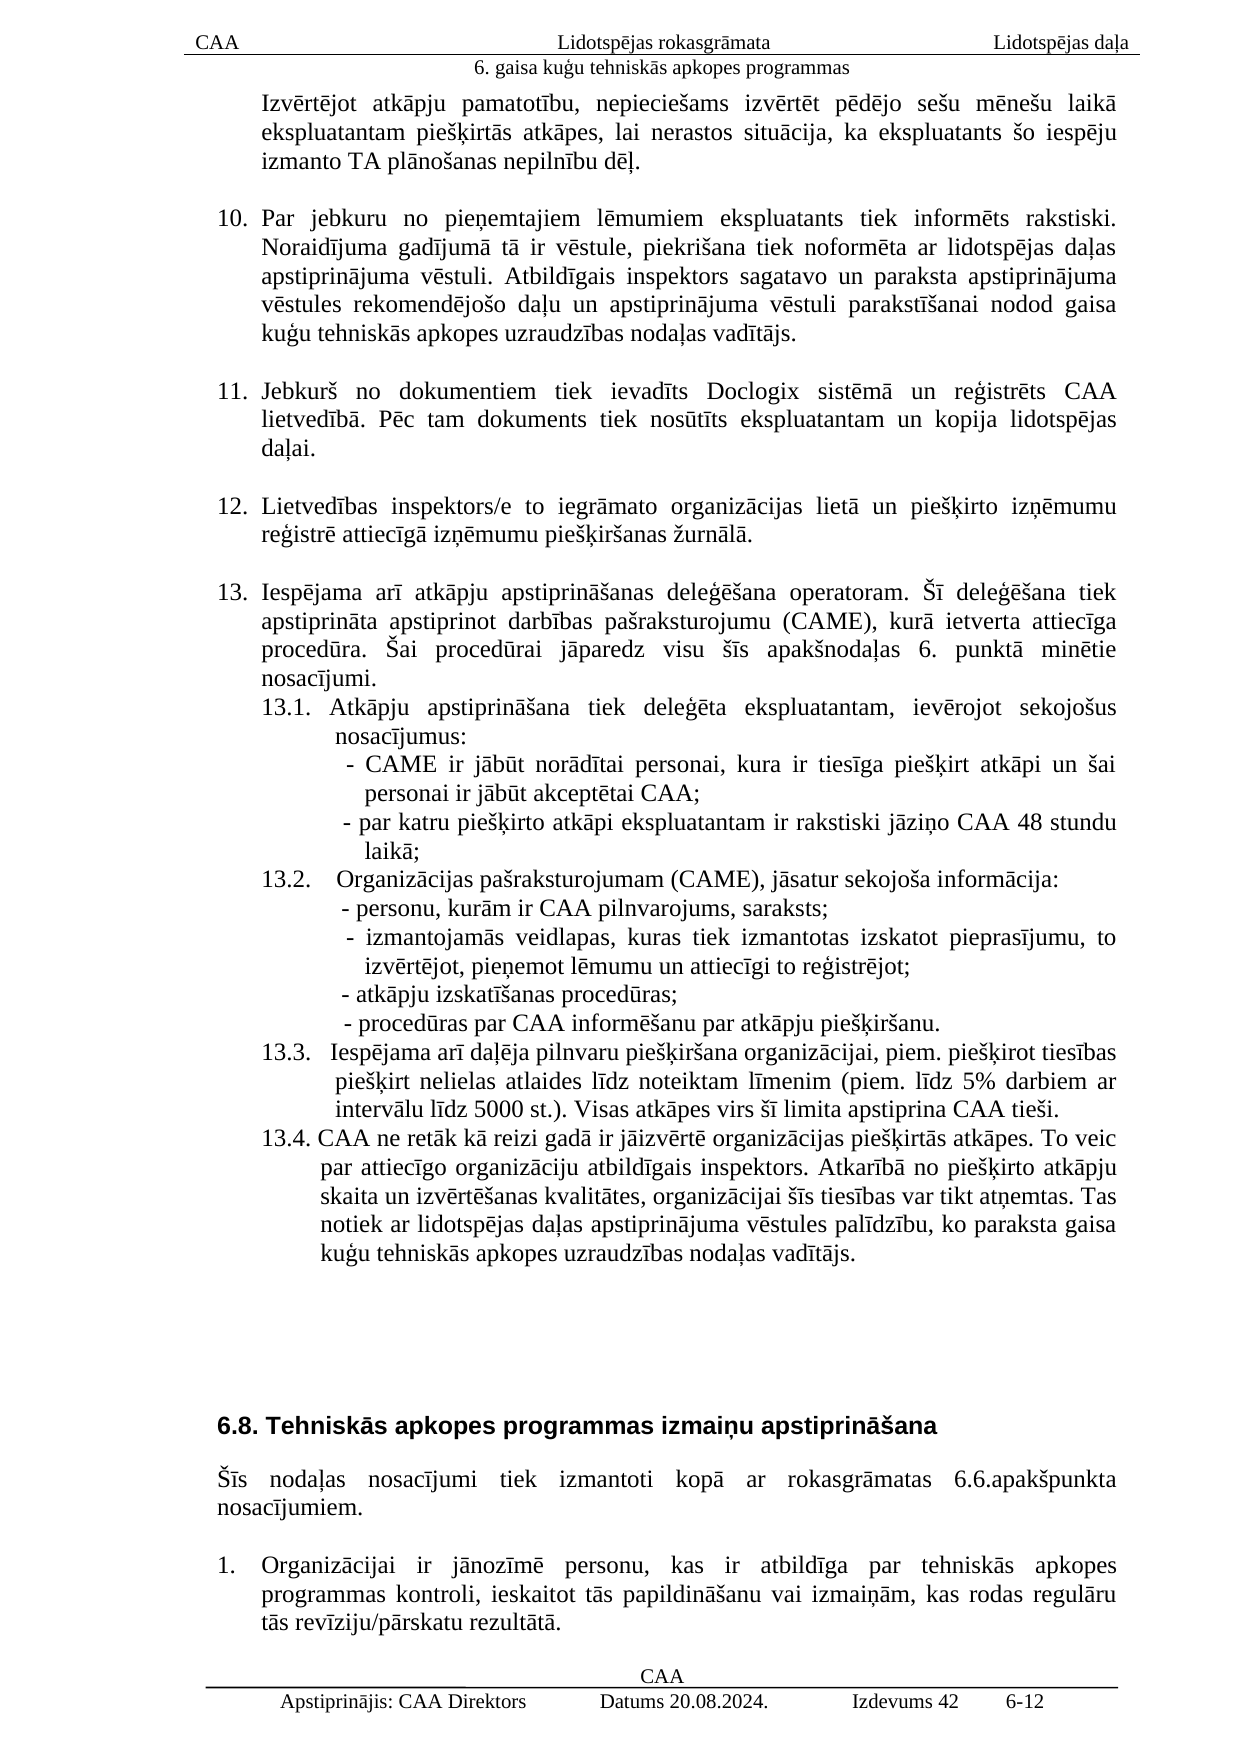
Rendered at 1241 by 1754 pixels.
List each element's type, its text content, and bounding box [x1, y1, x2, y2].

text - par katru piešķirto atkāpi ekspluatantam ir rakstiski jāziņo CAA 48 stundu laikā; [335, 807, 1117, 864]
text - procedūras par CAA informēšanu par atkāpju piešķiršanu. [261, 1008, 1137, 1037]
text 13.2. Organizācijas pašraksturojumam (CAME), jāsatur sekojoša informācija: [261, 864, 1137, 893]
text Šīs nodaļas nosacījumi tiek izmantoti kopā ar rokasgrāmatas 6.6.apakšpunkta nosacījumiem. [217, 1464, 1117, 1521]
text - izmantojamās , kuras tiek izmantotas izskatot pieprasījumu, to izvērtējot, pieņemot un attiecīgi to reģistrējot; [335, 922, 1117, 979]
subtitle 6.8. Tehniskās apkopes programmas izmaiņu apstiprināšana [217, 1411, 1137, 1439]
text - personu, kurām ir CAA pilnvarojums, saraksts; [335, 893, 1137, 922]
text 13.1. Atkāpju apstiprināšana tiek deleģēta ekspluatantam, ievērojot sekojošus nosacījumus: [217, 692, 1117, 749]
list Jebkurš no dokumentiem tiek ievadīts Doclogix sistēmā un reģistrēts CAA lietvedībā. Pēc tam dokuments tiek nosūtīts ekspluatantam un kopija lidotspējas daļai. [217, 376, 1117, 462]
list Iespējama arī atkāpju apstiprināšanas deleģēšana operatoram. Šī deleģēšana tiek apstiprināta apstiprinot darbības pašraksturojumu (CAME), kurā ietverta attiecīga procedūra. Šai procedūrai jāparedz visu šīs apakšnodaļas 6. punktā minētie nosacījumi. [217, 577, 1117, 692]
text - CAME ir jābūt norādītai personai, kura ir tiesīga piešķirt atkāpi un šai personai ir jābūt akceptētai CAA; [335, 749, 1117, 807]
text 13.4. CAA ne retāk kā reizi gadā ir jāizvērtē organizācijas piešķirtās atkāpes. To veic par attiecīgo organizāciju atbildīgais inspektors. Atkarībā no piešķirto atkāpju skaita un izvērtēšanas kvalitātes, organizācijai šīs tiesības var tikt atņemtas. Tas notiek ar lidotspējas daļas apstiprinājuma vēstules palīdzību, ko paraksta gaisa kuģu tehniskās apkopes uzraudzības nodaļas vadītājs. [261, 1123, 1117, 1267]
text Izvērtējot atkāpju pamatotību, nepieciešams izvērtēt pēdējo sešu mēnešu laikā ekspluatantam piešķirtās atkāpes, lai nerastos situācija, ka ekspluatants šo iespēju izmanto TA plānošanas nepilnību dēļ. [217, 88, 1117, 174]
list Par jebkuru no pieņemtajiem ekspluatants tiek informēts rakstiski. Noraidījuma gadījumā tā ir , piekrišana tiek noformēta ar lidotspējas daļas apstiprinājuma vēstuli. Atbildīgais inspektors sagatavo un paraksta apstiprinājuma vēstules rekomendējošo daļu un apstiprinājuma vēstuli parakstīšanai nodod gaisa kuģu tehniskās apkopes uzraudzības nodaļas vadītājs. [217, 203, 1117, 347]
text 13.3. Iespējama arī daļēja piešķiršana organizācijai, piem. piešķirot tiesības piešķirt nelielas atlaides līdz noteiktam līmenim (piem. līdz 5% darbiem ar intervālu līdz 5000 st.). Visas atkāpes virs šī limita apstiprina CAA tieši. [261, 1037, 1117, 1123]
list Organizācijai ir jānozīmē personu, kas ir atbildīga par tehniskās apkopes programmas kontroli, ieskaitot tās papildināšanu vai izmaiņām, kas rodas regulāru tās revīziju/pārskatu rezultātā. [217, 1550, 1117, 1636]
list Lietvedības inspektors/e to iegrāmato organizācijas lietā un piešķirto izņēmumu reģistrē attiecīgā izņēmumu piešķiršanas žurnālā. [217, 491, 1117, 548]
text - atkāpju izskatīšanas procedūras; [261, 979, 1137, 1008]
